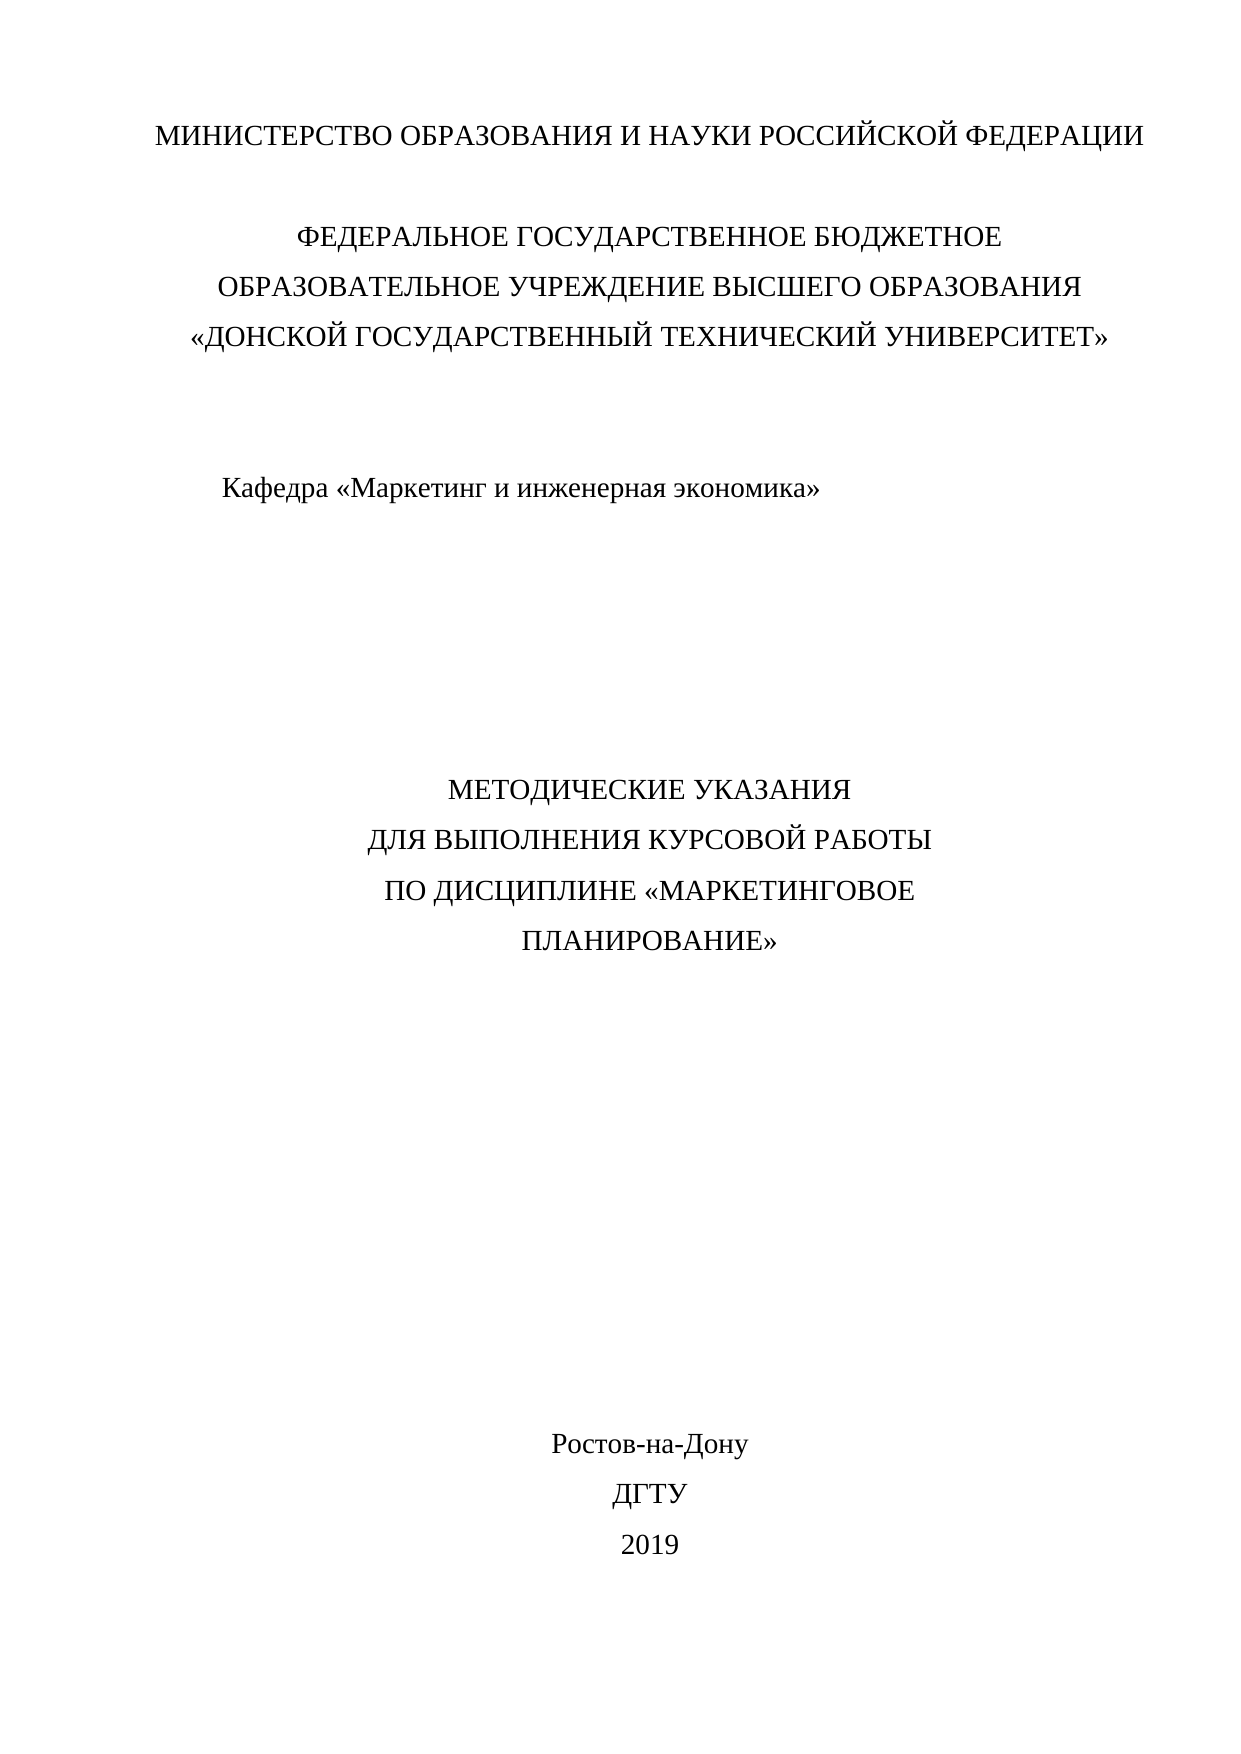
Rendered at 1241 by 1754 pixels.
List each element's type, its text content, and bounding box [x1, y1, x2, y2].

text для выполнения курсовой работы [148, 822, 1152, 856]
text образовательное учреждение высшего образования [148, 269, 1152, 303]
text ДГТУ [148, 1477, 1152, 1510]
text Федеральное государственное бюджетное [148, 219, 1152, 252]
text по дисциплине «Маркетинговое [148, 873, 1152, 906]
text «Донской Государственный Технический Университет» [148, 319, 1152, 353]
text Кафедра «Маркетинг и инженерная экономика» [148, 470, 1152, 504]
text планирование» [148, 923, 1152, 957]
text Министерство образования и науки Российской Федерации [148, 118, 1152, 152]
text Ростов-на-Дону [148, 1426, 1152, 1460]
text Методические указания [148, 772, 1152, 806]
text 2019 [148, 1527, 1152, 1560]
